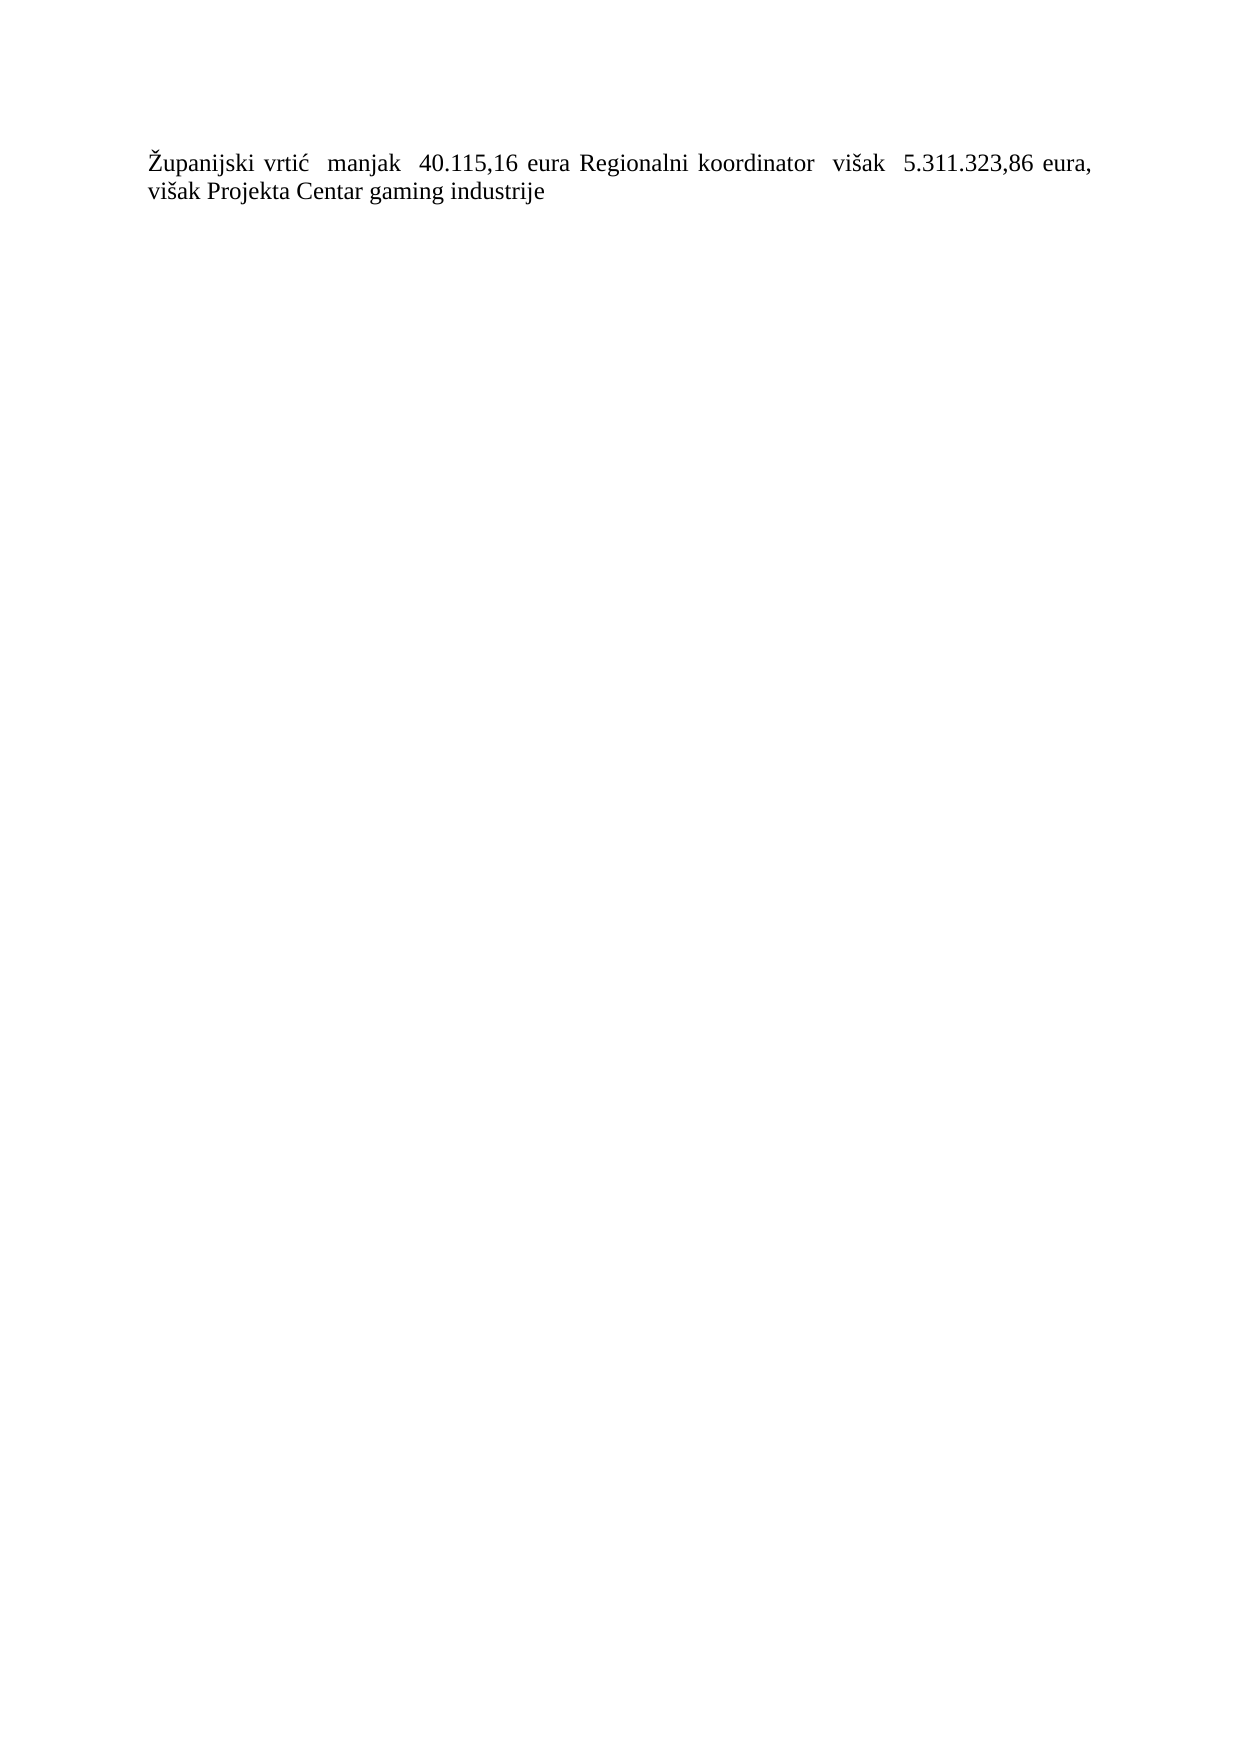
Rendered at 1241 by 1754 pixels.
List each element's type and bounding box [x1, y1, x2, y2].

text [148, 148, 1093, 205]
